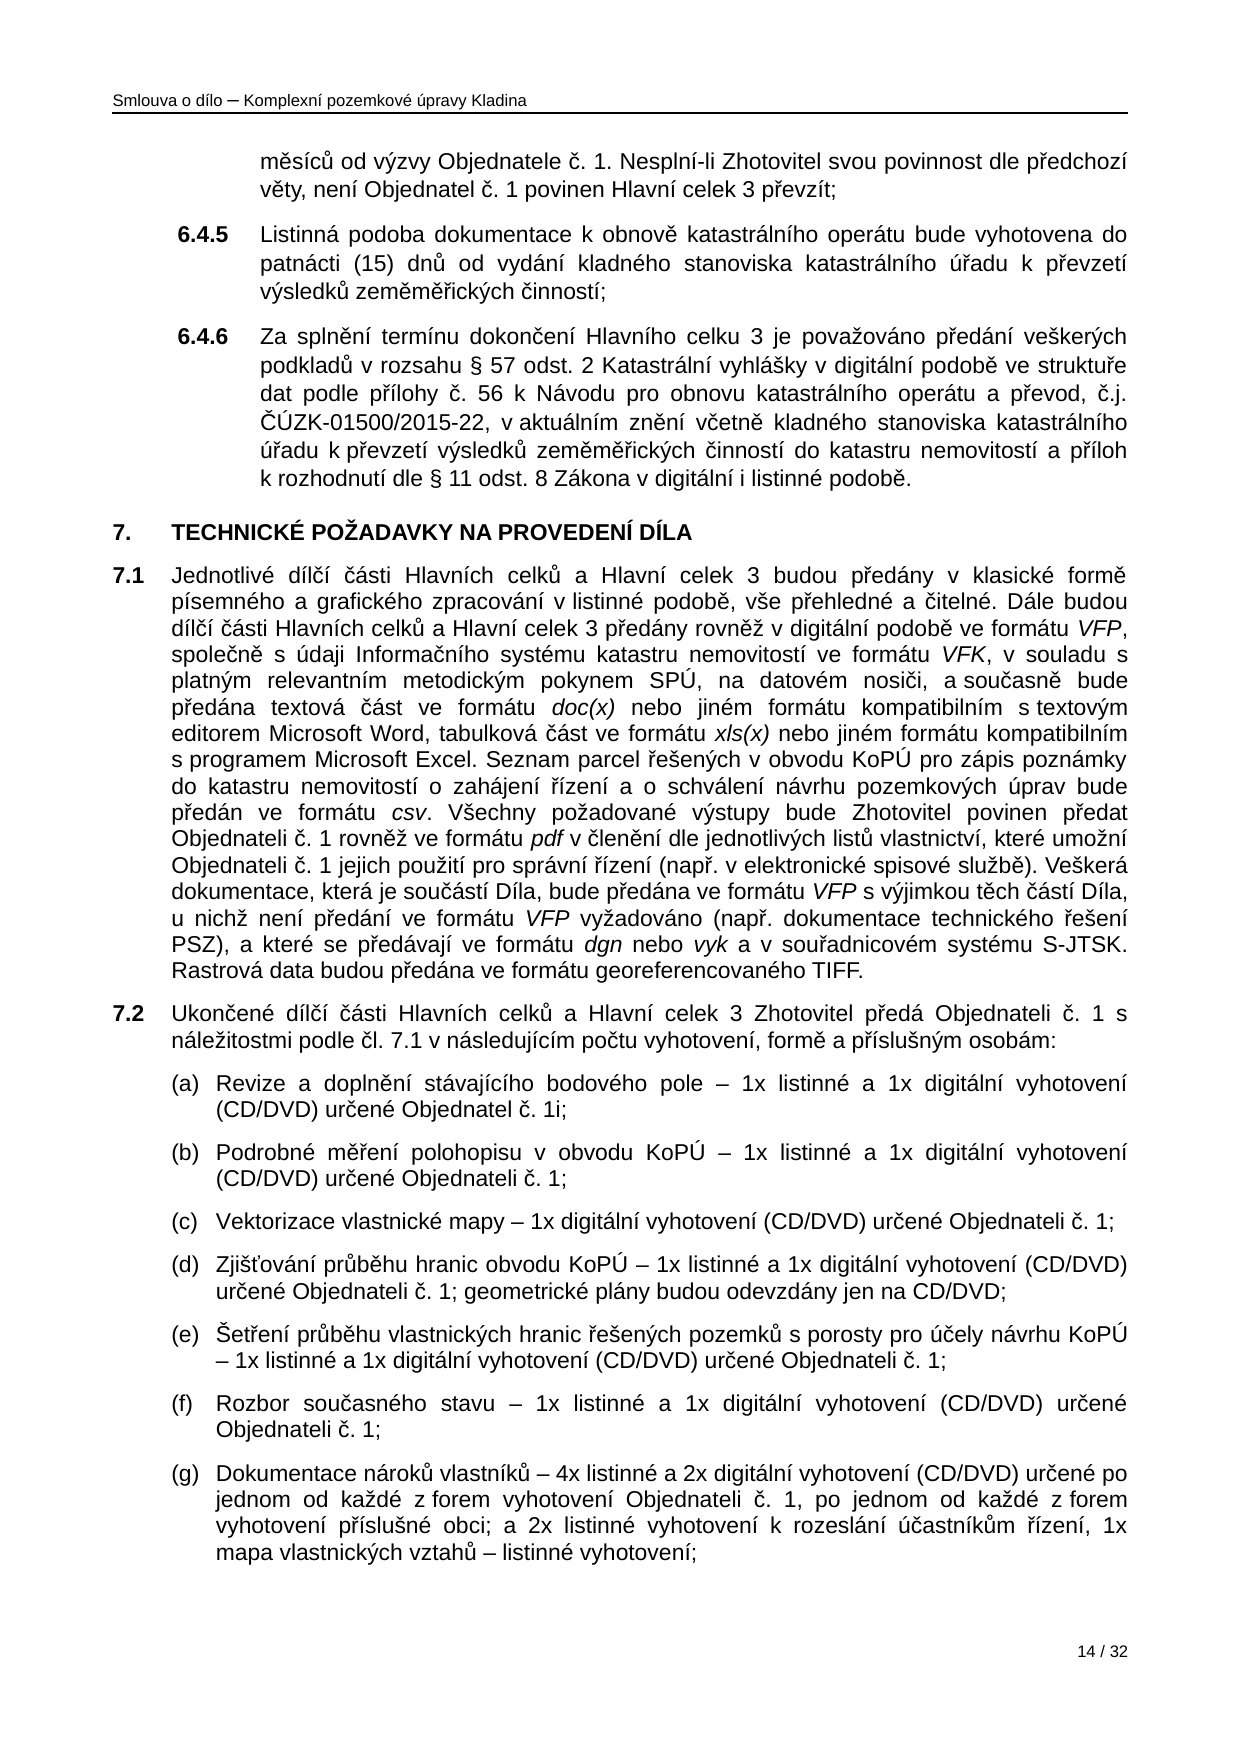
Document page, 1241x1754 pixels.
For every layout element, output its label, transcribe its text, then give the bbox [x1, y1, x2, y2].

list Zjišťování průběhu hranic obvodu KoPÚ – 1x listinné a 1x digitální vyhotovení (CD/DVD) určené Objednateli č. 1; geometrické plány budou odevzdány jen na CD/DVD; [171, 1251, 1128, 1304]
list Rozbor současného stavu – 1x listinné a 1x digitální vyhotovení (CD/DVD) určené Objednateli č. 1; [171, 1390, 1128, 1443]
text Ukončené dílčí části Hlavních celků a Hlavní celek 3 Zhotovitel předá Objednateli č. 1 s náležitostmi podle čl. 7.1 v následujícím počtu vyhotovení, formě a příslušným osobám: [112, 1000, 1128, 1053]
list Podrobné měření polohopisu v obvodu KoPÚ – 1x listinné a 1x digitální vyhotovení (CD/DVD) určené Objednateli č. 1; [171, 1139, 1128, 1192]
text Listinná podoba dokumentace k obnově katastrálního operátu bude vyhotovena do patnácti (15) dnů od vydání kladného stanoviska katastrálního úřadu k převzetí výsledků zeměměřických činností; [177, 221, 1128, 304]
list Vektorizace vlastnické mapy – 1x digitální vyhotovení (CD/DVD) určené Objednateli č. 1; [171, 1208, 1128, 1235]
text Za splnění termínu dokončení Hlavního celku 3 je považováno předání veškerých podkladů v rozsahu § 57 odst. 2 Katastrální vyhlášky v digitální podobě ve struktuře dat podle přílohy č. 56 k Návodu pro obnovu katastrálního operátu a převod, č.j. ČÚZK-01500/2015-22, v aktuálním znění včetně kladného stanoviska katastrálního úřadu k převzetí výsledků zeměměřických činností do katastru nemovitostí a příloh k rozhodnutí dle § 11 odst. 8 Zákona v digitální i listinné podobě. [177, 323, 1128, 492]
list Revize a doplnění stávajícího bodového pole – 1x listinné a 1x digitální vyhotovení (CD/DVD) určené Objednatel č. 1i; [171, 1069, 1128, 1122]
text Jednotlivé dílčí části Hlavních celků a Hlavní celek 3 budou předány v klasické formě písemného a grafického zpracování v listinné podobě, vše přehledné a čitelné. Dále budou dílčí části Hlavních celků a Hlavní celek 3 předány rovněž v digitální podobě ve formátu VFP, společně s údaji Informačního systému katastru nemovitostí ve formátu VFK, v souladu s platným relevantním metodickým pokynem SPÚ, na datovém nosiči, a současně bude předána textová část ve formátu doc(x) nebo jiném formátu kompatibilním s textovým editorem Microsoft Word, tabulková část ve formátu xls(x) nebo jiném formátu kompatibilním s programem Microsoft Excel. Seznam parcel řešených v obvodu KoPÚ pro zápis poznámky do katastru nemovitostí o zahájení řízení a o schválení návrhu pozemkových úprav bude předán ve formátu csv. Všechny požadované výstupy bude Zhotovitel povinen předat Objednateli č. 1 rovněž ve formátu pdf v členění dle jednotlivých listů vlastnictví, které umožní Objednateli č. 1 jejich použití pro správní řízení (např. v elektronické spisové službě). Veškerá dokumentace, která je součástí Díla, bude předána ve formátu VFP s výjimkou těch částí Díla, u nichž není předání ve formátu VFP vyžadováno (např. dokumentace technického řešení PSZ), a které se předávají ve formátu dgn nebo vyk a v souřadnicovém systému S-JTSK. Rastrová data budou předána ve formátu georeferencovaného TIFF. [112, 562, 1128, 983]
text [177, 148, 1128, 202]
list Šetření průběhu vlastnických hranic řešených pozemků s porosty pro účely návrhu KoPÚ – 1x listinné a 1x digitální vyhotovení (CD/DVD) určené Objednateli č. 1; [171, 1321, 1128, 1373]
text Technické požadavky na provedení díla [112, 519, 1128, 545]
list Dokumentace nároků vlastníků – 4x listinné a 2x digitální vyhotovení (CD/DVD) určené po jednom od každé z forem vyhotovení Objednateli č. 1, po jednom od každé z forem vyhotovení příslušné obci; a 2x listinné vyhotovení k rozeslání účastníkům řízení, 1x mapa vlastnických vztahů – listinné vyhotovení; [171, 1459, 1128, 1565]
